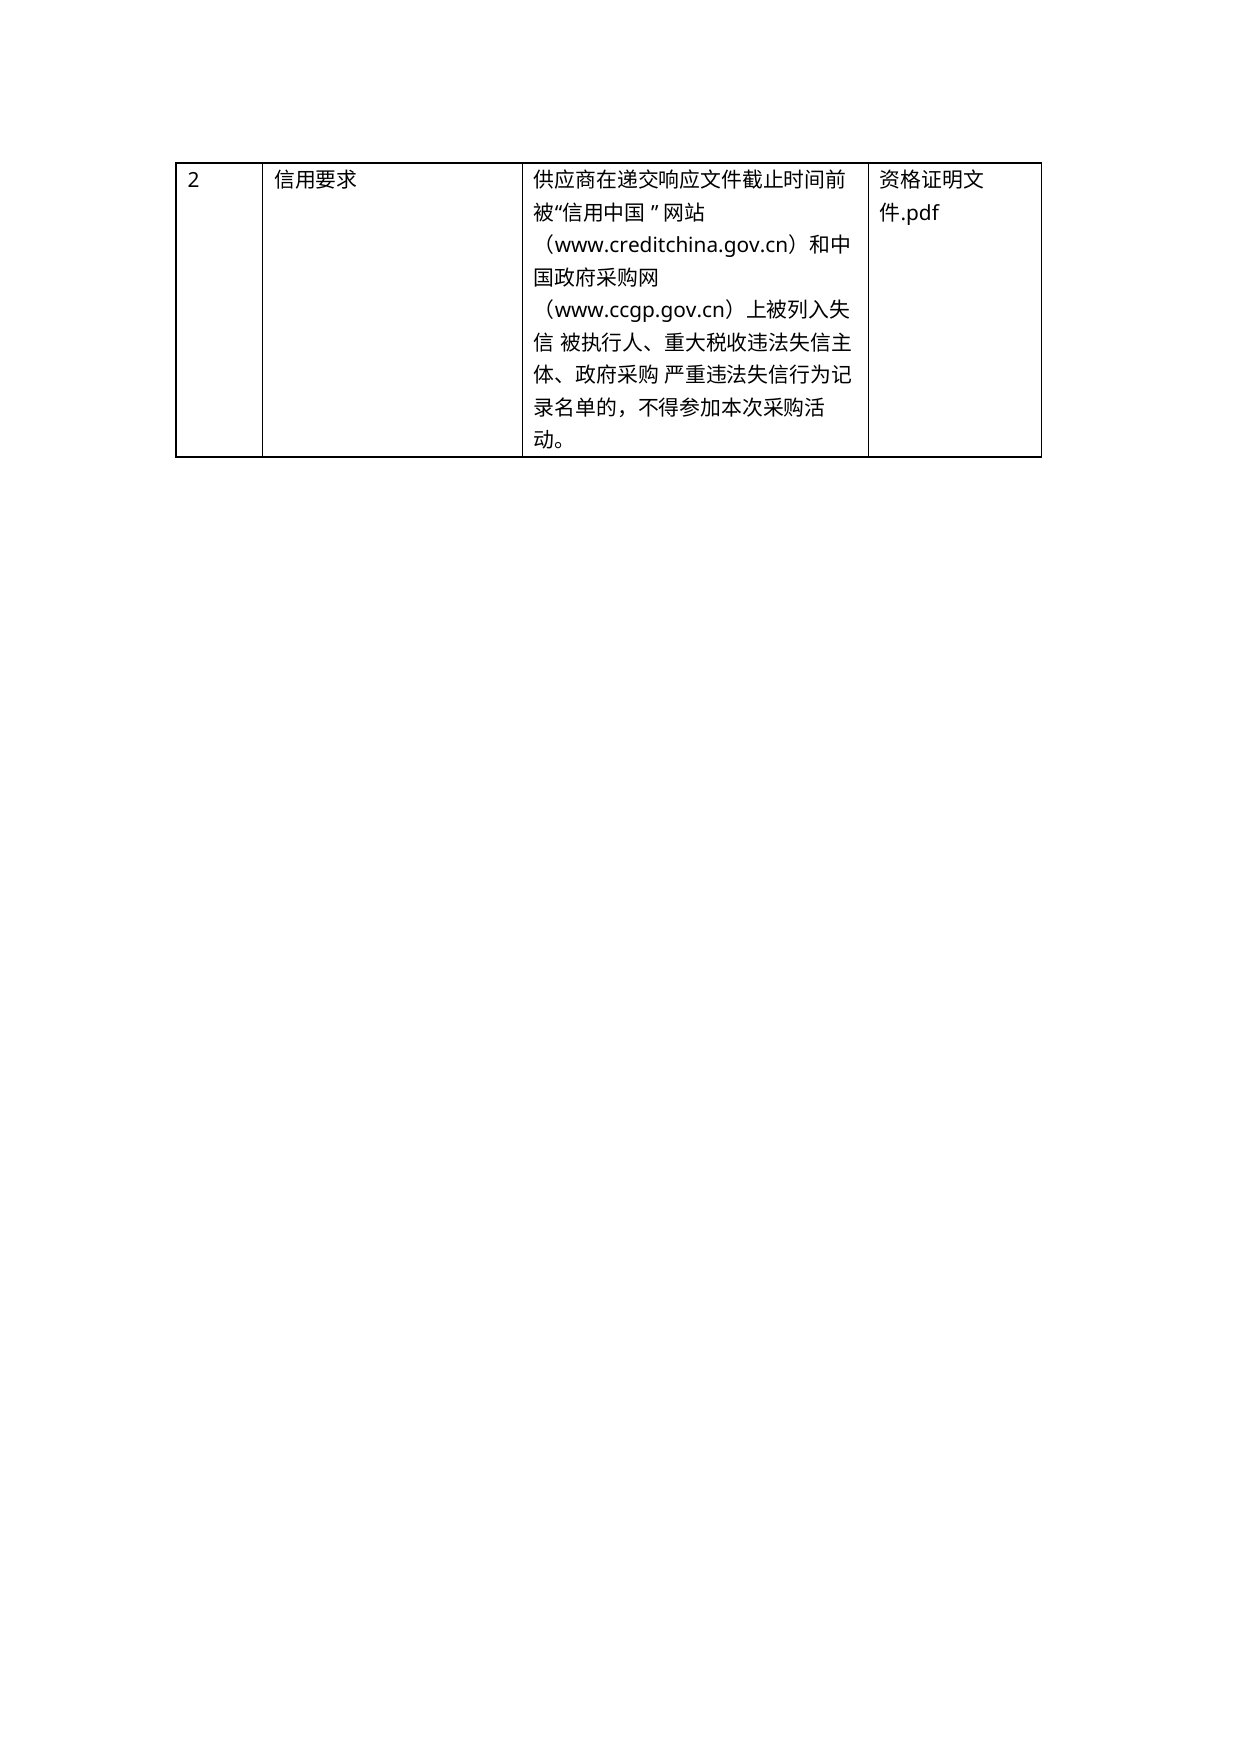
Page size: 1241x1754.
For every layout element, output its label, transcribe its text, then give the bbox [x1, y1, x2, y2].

table_cell 供应商在递交响应文件截止时间前被“信用中国 ” 网站（www.creditchina.gov.cn）和中国政府采购网（www.ccgp.gov.cn）上被列入失信 被执行人、重大税收违法失信主体、政府采购 严重违法失信行为记录名单的，不得参加本次采购活动。 [523, 164, 868, 456]
table_cell 2 [177, 164, 262, 456]
table_cell 资格证明文件.pdf [869, 164, 1041, 456]
table_cell 信用要求 [263, 164, 522, 456]
